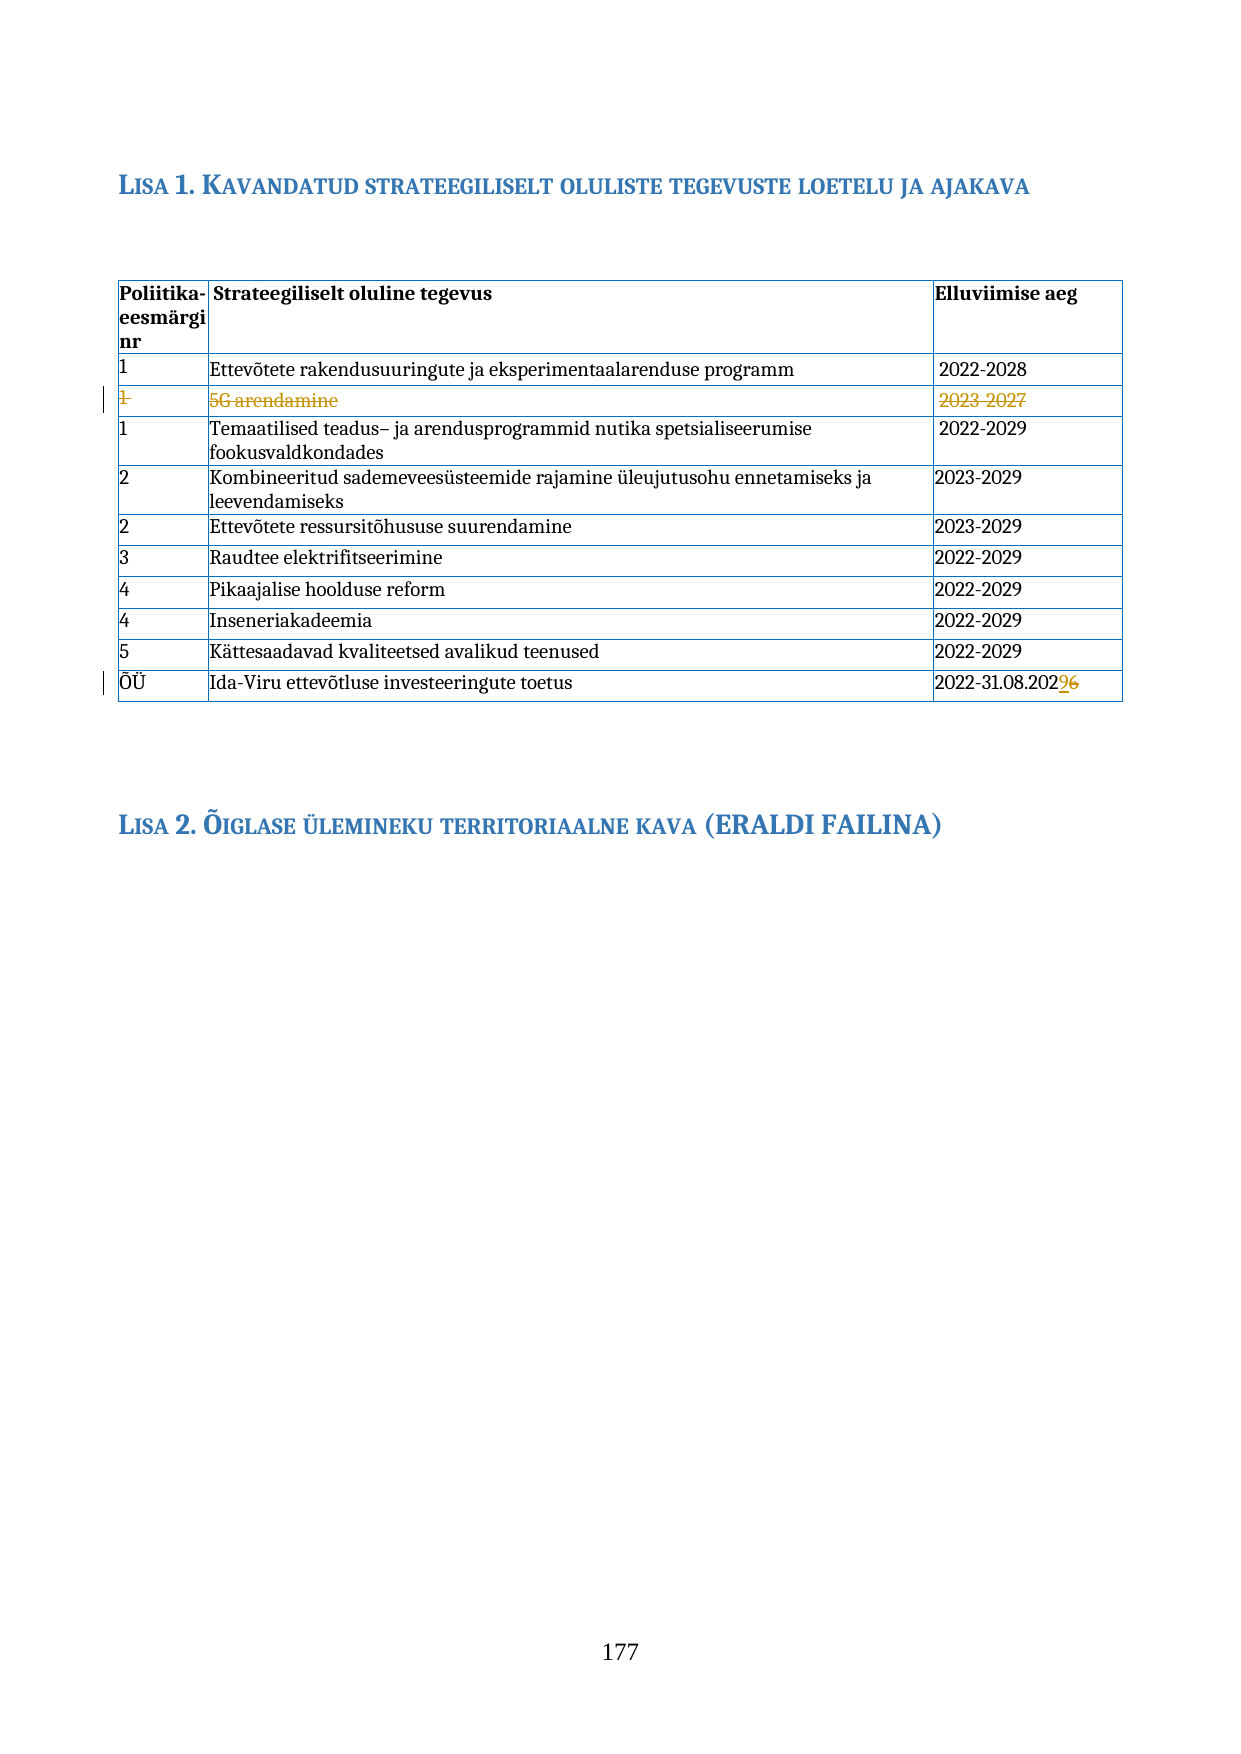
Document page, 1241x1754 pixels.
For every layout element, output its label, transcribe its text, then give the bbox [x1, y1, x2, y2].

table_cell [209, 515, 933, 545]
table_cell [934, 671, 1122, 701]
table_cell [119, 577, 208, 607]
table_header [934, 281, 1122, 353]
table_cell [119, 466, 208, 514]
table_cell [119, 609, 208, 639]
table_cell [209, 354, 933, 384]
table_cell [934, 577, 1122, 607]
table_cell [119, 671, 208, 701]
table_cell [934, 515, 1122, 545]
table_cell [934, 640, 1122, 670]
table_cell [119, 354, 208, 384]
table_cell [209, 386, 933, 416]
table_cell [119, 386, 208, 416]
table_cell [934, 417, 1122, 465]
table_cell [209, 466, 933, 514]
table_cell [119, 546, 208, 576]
subtitle Lisa 2. Õiglase ülemineku territoriaalne kava (ERALDI FAILINA) [118, 808, 1122, 841]
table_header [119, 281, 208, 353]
subtitle Lisa 1. Kavandatud strateegiliselt oluliste tegevuste loetelu ja ajakava [118, 168, 1122, 202]
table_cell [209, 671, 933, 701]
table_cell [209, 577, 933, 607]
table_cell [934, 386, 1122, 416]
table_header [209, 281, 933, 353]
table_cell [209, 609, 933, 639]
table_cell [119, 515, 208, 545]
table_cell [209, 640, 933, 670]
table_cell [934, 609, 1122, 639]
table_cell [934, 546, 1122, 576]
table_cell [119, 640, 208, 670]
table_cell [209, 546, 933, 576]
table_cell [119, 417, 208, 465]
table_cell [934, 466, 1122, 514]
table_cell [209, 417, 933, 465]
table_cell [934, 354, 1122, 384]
